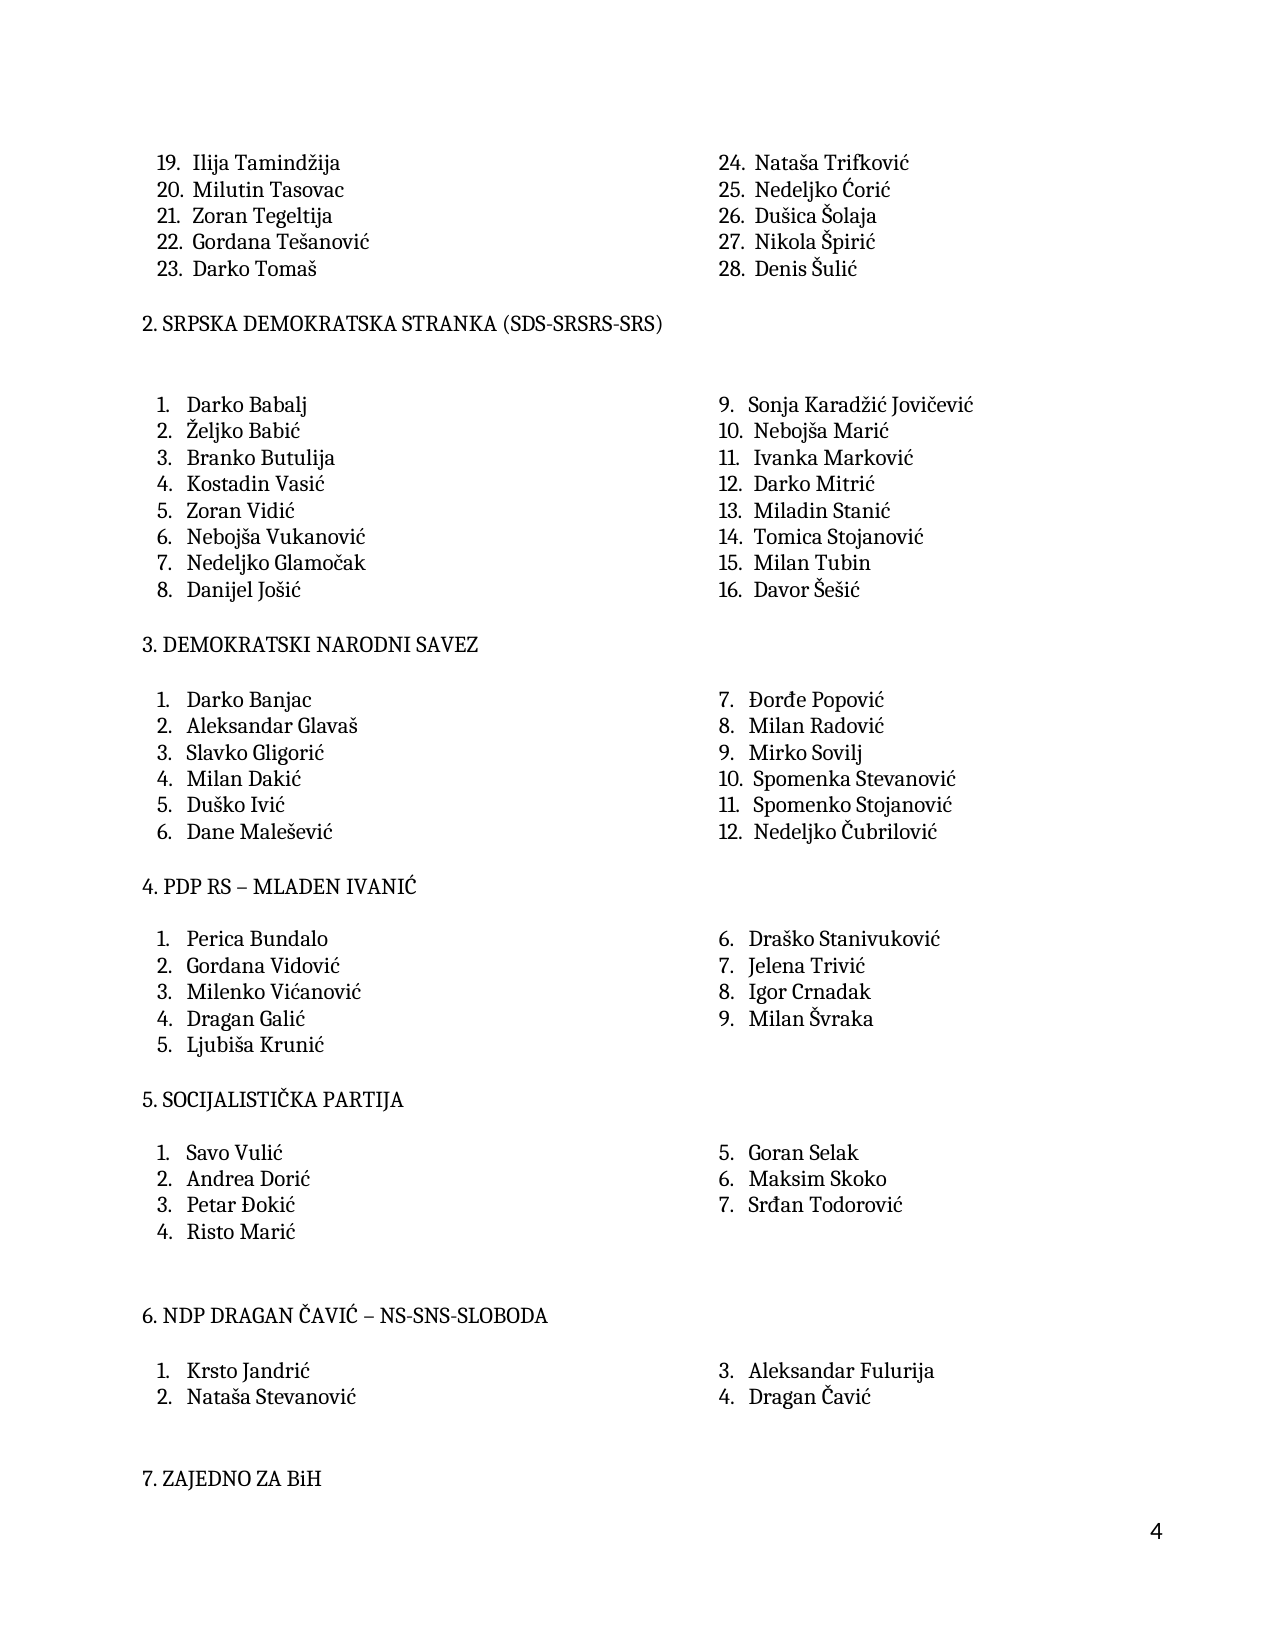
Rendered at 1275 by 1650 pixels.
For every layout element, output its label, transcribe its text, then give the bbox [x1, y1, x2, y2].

list Slavko Gligorić [157, 739, 601, 766]
list Ivanka Marković [719, 445, 1162, 471]
list Sonja Karadžić Jovičević [719, 392, 1162, 418]
list Krsto Jandrić [157, 1357, 601, 1384]
list Perica Bundalo [157, 926, 601, 953]
list Darko Banjac [157, 687, 601, 713]
list Nataša Stevanović [157, 1384, 601, 1410]
list Dušica Šolaja [719, 203, 1162, 229]
list Ilija Tamindžija [157, 150, 601, 176]
list Jelena Trivić [719, 953, 1162, 979]
list Duško Ivić [157, 792, 601, 818]
list Davor Šešić [719, 576, 1162, 603]
list Branko Butulija [157, 445, 601, 471]
list Zoran Tegeltija [157, 203, 601, 229]
list Nedeljko Čubrilović [719, 818, 1162, 845]
list Aleksandar Glavaš [157, 713, 601, 739]
list Srđan Todorović [719, 1192, 1162, 1218]
list Nebojša Vukanović [157, 524, 601, 550]
list Danijel Jošić [157, 576, 601, 603]
list Đorđe Popović [719, 687, 1162, 713]
list Miladin Stanić [719, 497, 1162, 524]
list Gordana Vidović [157, 953, 601, 979]
list Gordana Tešanović [157, 229, 601, 255]
list Draško Stanivuković [719, 926, 1162, 953]
list Milan Tubin [719, 550, 1162, 576]
list Nebojša Marić [719, 418, 1162, 445]
list Tomica Stojanović [719, 524, 1162, 550]
list Maksim Skoko [719, 1166, 1162, 1192]
list Goran Selak [719, 1139, 1162, 1166]
list Igor Crnadak [719, 979, 1162, 1005]
list Ljubiša Krunić [157, 1032, 601, 1058]
text 5. SOCIJALISTIČKA PARTIJA [142, 1087, 1162, 1113]
list Milan Švraka [719, 1005, 1162, 1032]
list Milenko Vićanović [157, 979, 601, 1005]
list Nedeljko Glamočak [157, 550, 601, 576]
text 2. SRPSKA DEMOKRATSKA STRANKA (SDS-SRSRS-SRS) [142, 311, 1162, 337]
list Kostadin Vasić [157, 471, 601, 497]
list Petar Đokić [157, 1192, 601, 1218]
list Dane Malešević [157, 818, 601, 845]
list Milutin Tasovac [157, 176, 601, 203]
list Mirko Sovilj [719, 739, 1162, 766]
list Dragan Galić [157, 1005, 601, 1032]
list Darko Babalj [157, 392, 601, 418]
text 3. DEMOKRATSKI NARODNI SAVEZ [142, 632, 1162, 658]
text 4. PDP RS – MLADEN IVANIĆ [142, 873, 1162, 900]
list Milan Dakić [157, 766, 601, 792]
text 7. ZAJEDNO ZA BiH [142, 1465, 1162, 1492]
list Nikola Špirić [719, 229, 1162, 255]
list Darko Tomaš [157, 255, 601, 282]
list Spomenka Stevanović [719, 766, 1162, 792]
list Dragan Čavić [719, 1384, 1162, 1410]
list Nataša Trifković [719, 150, 1162, 176]
list Darko Mitrić [719, 471, 1162, 497]
list Spomenko Stojanović [719, 792, 1162, 818]
text 6. NDP DRAGAN ČAVIĆ – NS-SNS-SLOBODA [142, 1302, 1162, 1329]
list Zoran Vidić [157, 497, 601, 524]
list Nedeljko Ćorić [719, 176, 1162, 203]
list Milan Radović [719, 713, 1162, 739]
list Željko Babić [157, 418, 601, 445]
list Savo Vulić [157, 1139, 601, 1166]
list Andrea Dorić [157, 1166, 601, 1192]
list Risto Marić [157, 1218, 601, 1245]
list Aleksandar Fulurija [719, 1357, 1162, 1384]
list Denis Šulić [719, 255, 1162, 282]
